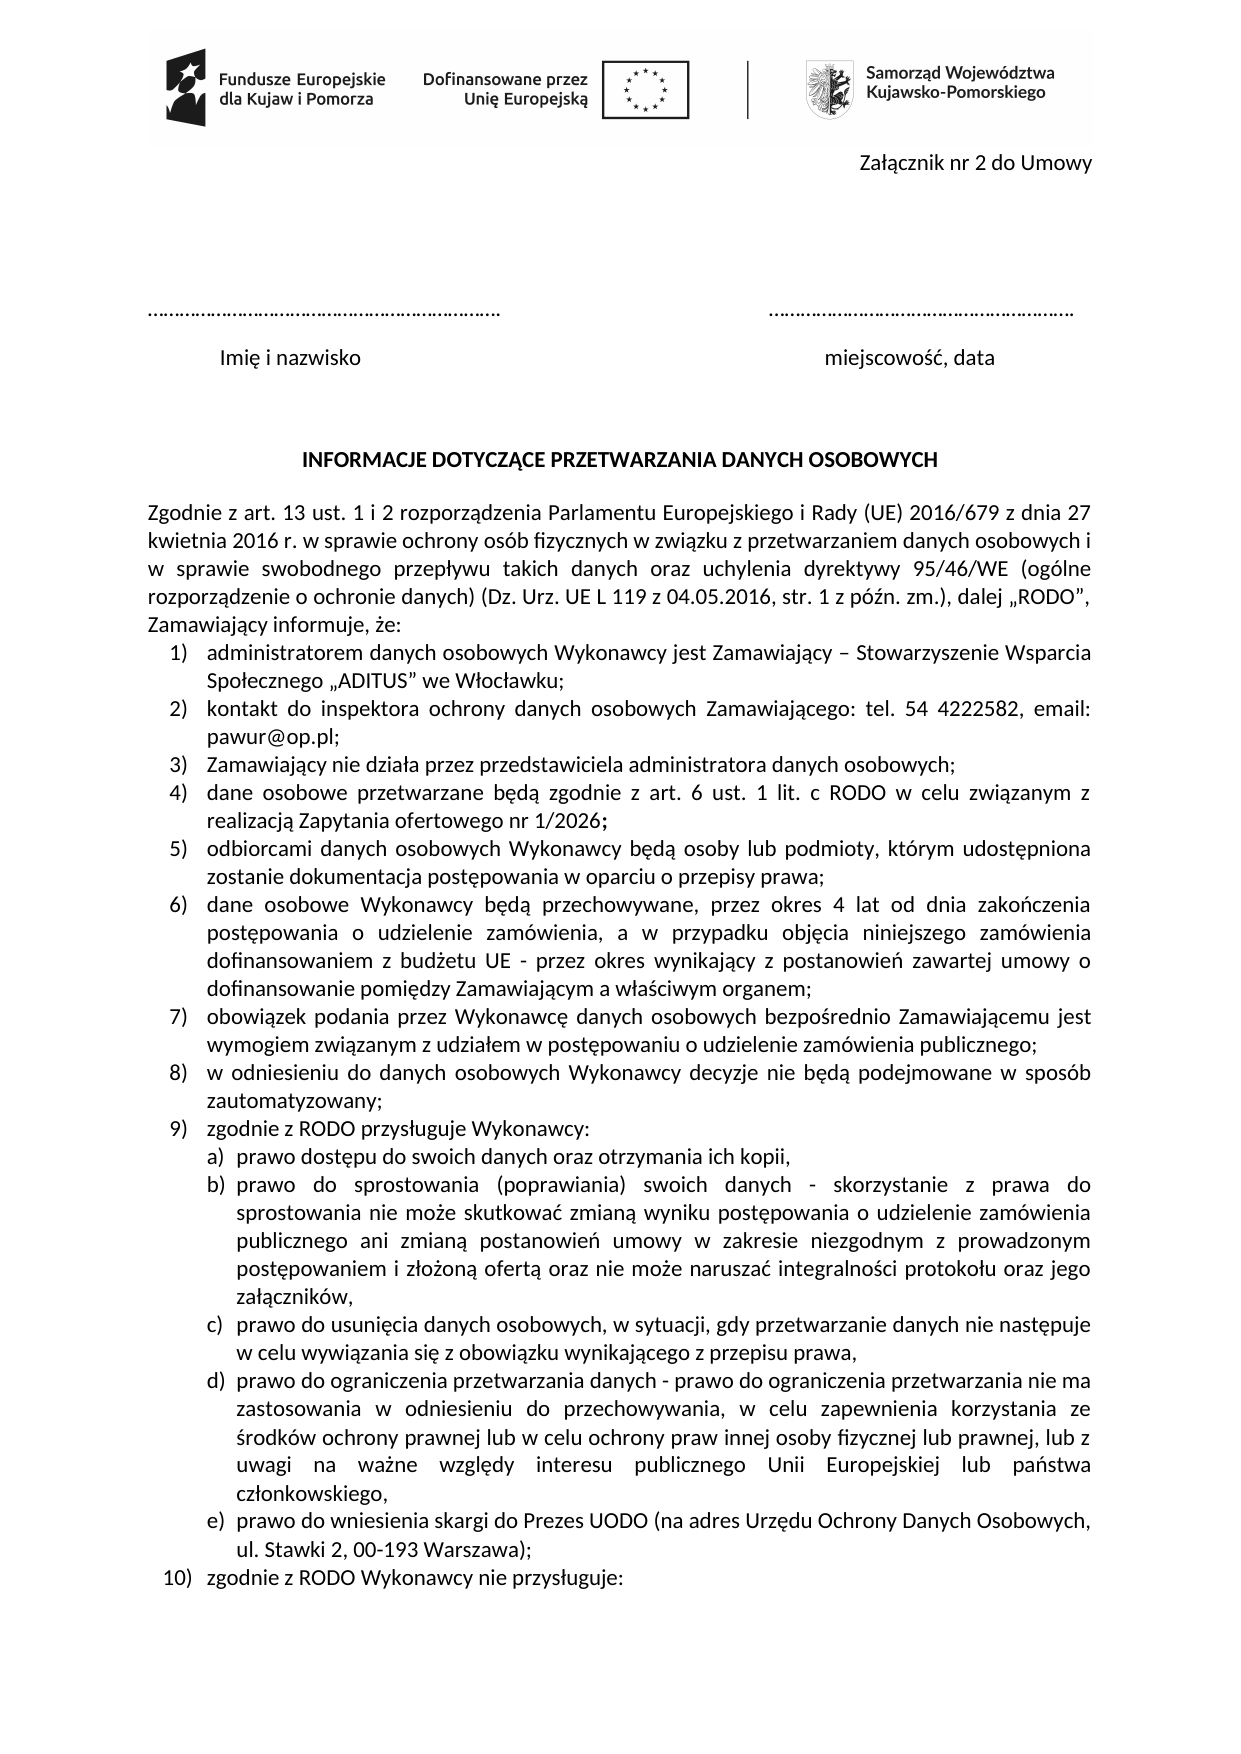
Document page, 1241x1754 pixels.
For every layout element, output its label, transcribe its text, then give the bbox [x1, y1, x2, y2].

list obowiązek podania przez Wykonawcę danych osobowych bezpośrednio Zamawiającemu jest wymogiem związanym z udziałem w postępowaniu o udzielenie zamówienia publicznego; [169, 1002, 1093, 1058]
list prawo dostępu do swoich danych oraz otrzymania ich kopii, [207, 1142, 1093, 1170]
list zgodnie z RODO przysługuje Wykonawcy: [169, 1114, 1093, 1142]
list dane osobowe Wykonawcy będą przechowywane, przez okres 4 lat od dnia zakończenia postępowania o udzielenie zamówienia, a w przypadku objęcia niniejszego zamówienia dofinansowaniem z budżetu UE - przez okres wynikający z postanowień zawartej umowy o dofinansowanie pomiędzy Zamawiającym a właściwym organem; [169, 890, 1093, 1002]
list odbiorcami danych osobowych Wykonawcy będą osoby lub podmioty, którym udostępniona zostanie dokumentacja postępowania w oparciu o przepisy prawa; [169, 834, 1093, 890]
list prawo do usunięcia danych osobowych, w sytuacji, gdy przetwarzanie danych nie następuje w celu wywiązania się z obowiązku wynikającego z przepisu prawa, [207, 1311, 1093, 1367]
list prawo do sprostowania (poprawiania) swoich danych - skorzystanie z prawa do sprostowania nie może skutkować zmianą wyniku postępowania o udzielenie zamówienia publicznego ani zmianą postanowień umowy w zakresie niezgodnym z prowadzonym postępowaniem i złożoną ofertą oraz nie może naruszać integralności protokołu oraz jego załączników, [207, 1170, 1093, 1311]
text Załącznik nr 2 do Umowy [148, 148, 1093, 176]
list prawo do ograniczenia przetwarzania danych - prawo do ograniczenia przetwarzania nie ma zastosowania w odniesieniu do przechowywania, w celu zapewnienia korzystania ze środków ochrony prawnej lub w celu ochrony praw innej osoby fizycznej lub prawnej, lub z uwagi na ważne względy interesu publicznego Unii Europejskiej lub państwa członkowskiego, [207, 1367, 1093, 1507]
text Imię i nazwisko miejscowość, data [148, 343, 1093, 371]
list prawo do wniesienia skargi do Prezes UODO (na adres Urzędu Ochrony Danych Osobowych, ul. Stawki 2, 00-193 Warszawa); [207, 1507, 1093, 1563]
list administratorem danych osobowych Wykonawcy jest Zamawiający – Stowarzyszenie Wsparcia Społecznego „ADITUS” we Włocławku; [169, 638, 1093, 694]
list w odniesieniu do danych osobowych Wykonawcy decyzje nie będą podejmowane w sposób zautomatyzowany; [169, 1058, 1093, 1114]
picture [147, 29, 1093, 146]
text Zgodnie z art. 13 ust. 1 i 2 rozporządzenia Parlamentu Europejskiego i Rady (UE) 2016/679 z dnia 27 kwietnia 2016 r. w sprawie ochrony osób fizycznych w związku z przetwarzaniem danych osobowych i w sprawie swobodnego przepływu takich danych oraz uchylenia dyrektywy 95/46/WE (ogólne rozporządzenie o ochronie danych) (Dz. Urz. UE L 119 z 04.05.2016, str. 1 z późn. zm.), dalej „RODO”, Zamawiający informuje, że: [148, 498, 1093, 638]
text …………………………………………………………. …………………………………………………. [148, 294, 1093, 322]
list kontakt do inspektora ochrony danych osobowych Zamawiającego: tel. 54 4222582, email: pawur@op.pl; [169, 694, 1093, 750]
text INFORMACJE DOTYCZĄCE PRZETWARZANIA DANYCH OSOBOWYCH [148, 445, 1093, 473]
list dane osobowe przetwarzane będą zgodnie z art. 6 ust. 1 lit. c RODO w celu związanym z realizacją Zapytania ofertowego nr 1/2026; [169, 778, 1093, 834]
list zgodnie z RODO Wykonawcy nie przysługuje: [162, 1563, 1093, 1591]
list Zamawiający nie działa przez przedstawiciela administratora danych osobowych; [169, 750, 1093, 778]
